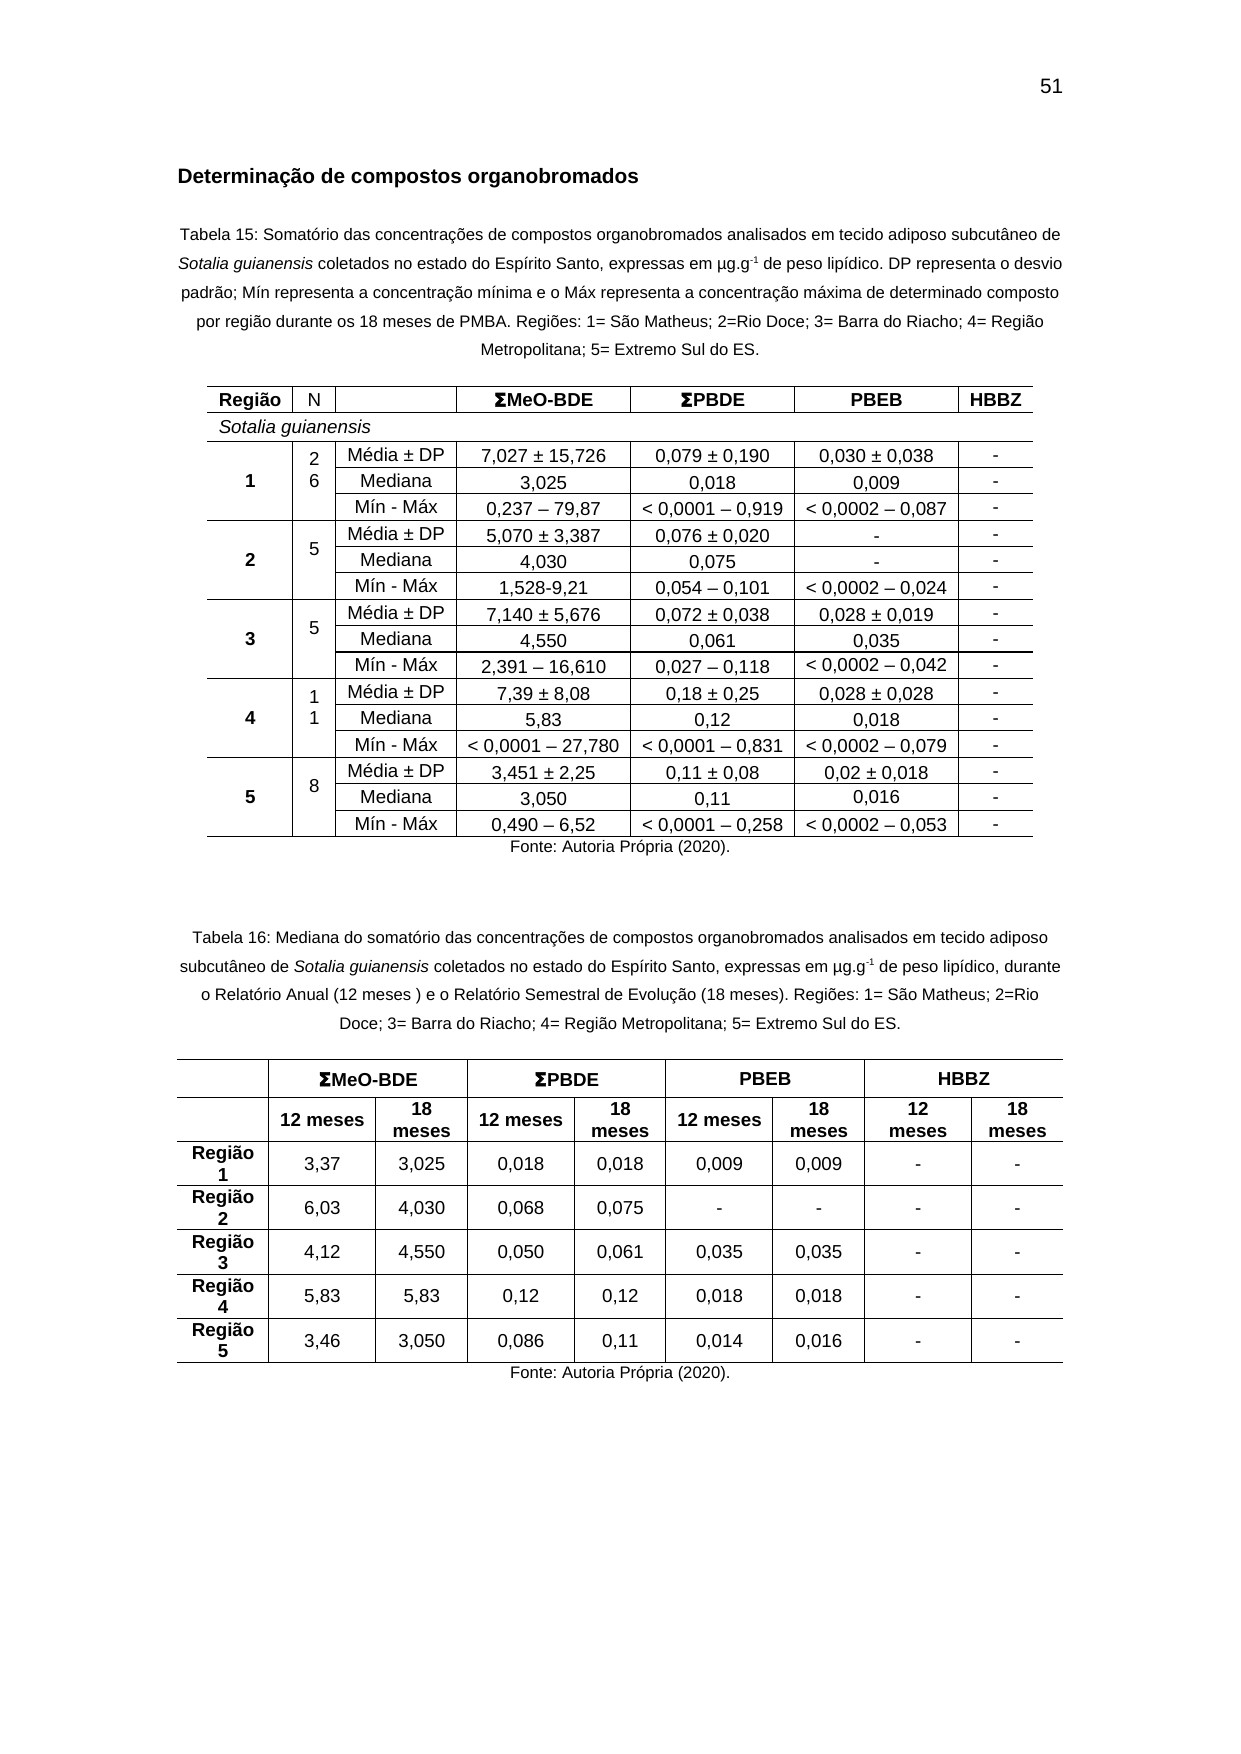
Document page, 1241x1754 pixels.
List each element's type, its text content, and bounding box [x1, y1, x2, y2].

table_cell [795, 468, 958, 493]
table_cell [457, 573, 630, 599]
text Tabela 16: Mediana do somatório das concentrações de compostos organobromados analisados em tecido adiposo subcutâneo de Sotalia guianensis coletados no estado do Espírito Santo, expressas em µg.g-1 de peso lipídico, durante o Relatório Anual (12 meses ) e o Relatório Semestral de Evolução (18 meses). Regiões: 1= São Matheus; 2=Rio Doce; 3= Barra do Riacho; 4= Região Metropolitana; 5= Extremo Sul do ES. [177, 928, 1063, 1033]
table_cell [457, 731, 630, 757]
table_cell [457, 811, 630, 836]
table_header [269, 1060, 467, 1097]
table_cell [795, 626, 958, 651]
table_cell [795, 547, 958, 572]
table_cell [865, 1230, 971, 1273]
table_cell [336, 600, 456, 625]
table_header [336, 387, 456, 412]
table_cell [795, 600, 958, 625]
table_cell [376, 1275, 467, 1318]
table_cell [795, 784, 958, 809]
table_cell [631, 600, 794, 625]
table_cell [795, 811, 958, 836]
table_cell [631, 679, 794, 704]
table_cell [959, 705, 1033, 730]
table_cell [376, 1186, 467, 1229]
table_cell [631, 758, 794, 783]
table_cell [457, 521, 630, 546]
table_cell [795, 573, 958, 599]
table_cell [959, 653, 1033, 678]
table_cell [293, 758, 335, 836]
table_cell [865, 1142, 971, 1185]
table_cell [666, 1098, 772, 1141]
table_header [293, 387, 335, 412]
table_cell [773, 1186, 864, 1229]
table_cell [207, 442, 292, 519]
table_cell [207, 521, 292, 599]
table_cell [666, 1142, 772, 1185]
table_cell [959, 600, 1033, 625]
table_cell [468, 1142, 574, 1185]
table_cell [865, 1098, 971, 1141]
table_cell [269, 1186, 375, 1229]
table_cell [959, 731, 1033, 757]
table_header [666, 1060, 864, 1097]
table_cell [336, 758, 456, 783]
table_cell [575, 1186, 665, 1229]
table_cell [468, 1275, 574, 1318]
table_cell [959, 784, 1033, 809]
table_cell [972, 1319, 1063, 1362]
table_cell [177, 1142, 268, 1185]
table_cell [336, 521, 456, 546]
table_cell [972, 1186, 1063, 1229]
text Fonte: Autoria Própria (2020). [177, 837, 1063, 856]
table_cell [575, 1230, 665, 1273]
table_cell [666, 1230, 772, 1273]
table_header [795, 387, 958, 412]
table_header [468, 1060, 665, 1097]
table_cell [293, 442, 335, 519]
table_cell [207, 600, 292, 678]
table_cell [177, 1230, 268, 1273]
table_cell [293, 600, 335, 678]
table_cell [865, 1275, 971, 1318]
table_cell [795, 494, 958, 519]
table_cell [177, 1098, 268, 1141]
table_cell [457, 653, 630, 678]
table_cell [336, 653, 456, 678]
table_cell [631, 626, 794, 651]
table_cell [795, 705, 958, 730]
text Tabela 15: Somatório das concentrações de compostos organobromados analisados em tecido adiposo subcutâneo de Sotalia guianensis coletados no estado do Espírito Santo, expressas em µg.g-1 de peso lipídico. DP representa o desvio padrão; Mín representa a concentração mínima e o Máx representa a concentração máxima de determinado composto por região durante os 18 meses de PMBA. Regiões: 1= São Matheus; 2=Rio Doce; 3= Barra do Riacho; 4= Região Metropolitana; 5= Extremo Sul do ES. [177, 225, 1063, 359]
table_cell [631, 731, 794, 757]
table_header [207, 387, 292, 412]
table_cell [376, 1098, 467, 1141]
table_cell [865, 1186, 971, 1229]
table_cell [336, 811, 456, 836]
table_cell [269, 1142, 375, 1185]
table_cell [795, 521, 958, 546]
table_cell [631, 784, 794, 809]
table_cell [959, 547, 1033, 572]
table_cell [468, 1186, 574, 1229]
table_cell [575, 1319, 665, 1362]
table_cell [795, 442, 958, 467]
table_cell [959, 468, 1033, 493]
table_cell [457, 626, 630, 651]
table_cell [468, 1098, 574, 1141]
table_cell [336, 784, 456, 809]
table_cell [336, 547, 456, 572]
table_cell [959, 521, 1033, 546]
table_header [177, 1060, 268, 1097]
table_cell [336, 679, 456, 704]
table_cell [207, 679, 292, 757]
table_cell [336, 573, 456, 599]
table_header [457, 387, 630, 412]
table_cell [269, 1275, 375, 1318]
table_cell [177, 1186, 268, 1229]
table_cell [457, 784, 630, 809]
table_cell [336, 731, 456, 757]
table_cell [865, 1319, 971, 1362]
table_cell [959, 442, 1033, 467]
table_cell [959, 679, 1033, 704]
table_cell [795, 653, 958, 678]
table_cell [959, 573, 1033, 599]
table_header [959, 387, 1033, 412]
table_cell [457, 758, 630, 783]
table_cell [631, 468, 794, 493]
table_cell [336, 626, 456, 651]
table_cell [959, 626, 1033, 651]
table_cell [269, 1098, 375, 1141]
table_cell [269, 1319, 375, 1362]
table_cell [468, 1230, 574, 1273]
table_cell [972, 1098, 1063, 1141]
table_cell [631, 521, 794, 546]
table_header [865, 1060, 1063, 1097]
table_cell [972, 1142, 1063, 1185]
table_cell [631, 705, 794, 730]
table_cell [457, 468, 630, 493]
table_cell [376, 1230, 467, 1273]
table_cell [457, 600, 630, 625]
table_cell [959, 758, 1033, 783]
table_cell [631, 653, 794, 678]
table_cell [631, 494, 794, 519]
text Fonte: Autoria Própria (2020). [177, 1363, 1063, 1382]
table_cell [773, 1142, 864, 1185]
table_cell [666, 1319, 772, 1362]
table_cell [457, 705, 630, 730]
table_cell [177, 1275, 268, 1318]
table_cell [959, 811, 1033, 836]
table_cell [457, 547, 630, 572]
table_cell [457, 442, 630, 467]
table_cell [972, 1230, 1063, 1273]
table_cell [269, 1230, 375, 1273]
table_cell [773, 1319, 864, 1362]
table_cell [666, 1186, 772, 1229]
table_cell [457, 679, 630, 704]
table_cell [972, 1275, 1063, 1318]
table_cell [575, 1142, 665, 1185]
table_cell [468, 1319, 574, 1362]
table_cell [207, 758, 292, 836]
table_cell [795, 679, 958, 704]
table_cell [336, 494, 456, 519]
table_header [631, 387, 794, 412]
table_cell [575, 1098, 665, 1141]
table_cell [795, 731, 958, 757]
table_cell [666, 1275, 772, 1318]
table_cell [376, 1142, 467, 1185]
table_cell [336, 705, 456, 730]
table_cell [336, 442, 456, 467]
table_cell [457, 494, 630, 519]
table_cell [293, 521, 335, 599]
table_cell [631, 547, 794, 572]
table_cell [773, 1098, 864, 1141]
list Determinação de compostos organobromados [177, 164, 1063, 188]
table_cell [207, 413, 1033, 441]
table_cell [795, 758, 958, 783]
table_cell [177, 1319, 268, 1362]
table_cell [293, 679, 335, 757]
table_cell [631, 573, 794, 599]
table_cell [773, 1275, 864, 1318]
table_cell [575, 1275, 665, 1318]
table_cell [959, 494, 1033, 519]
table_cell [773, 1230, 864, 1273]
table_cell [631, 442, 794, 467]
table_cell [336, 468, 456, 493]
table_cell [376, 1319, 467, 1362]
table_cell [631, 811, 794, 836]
